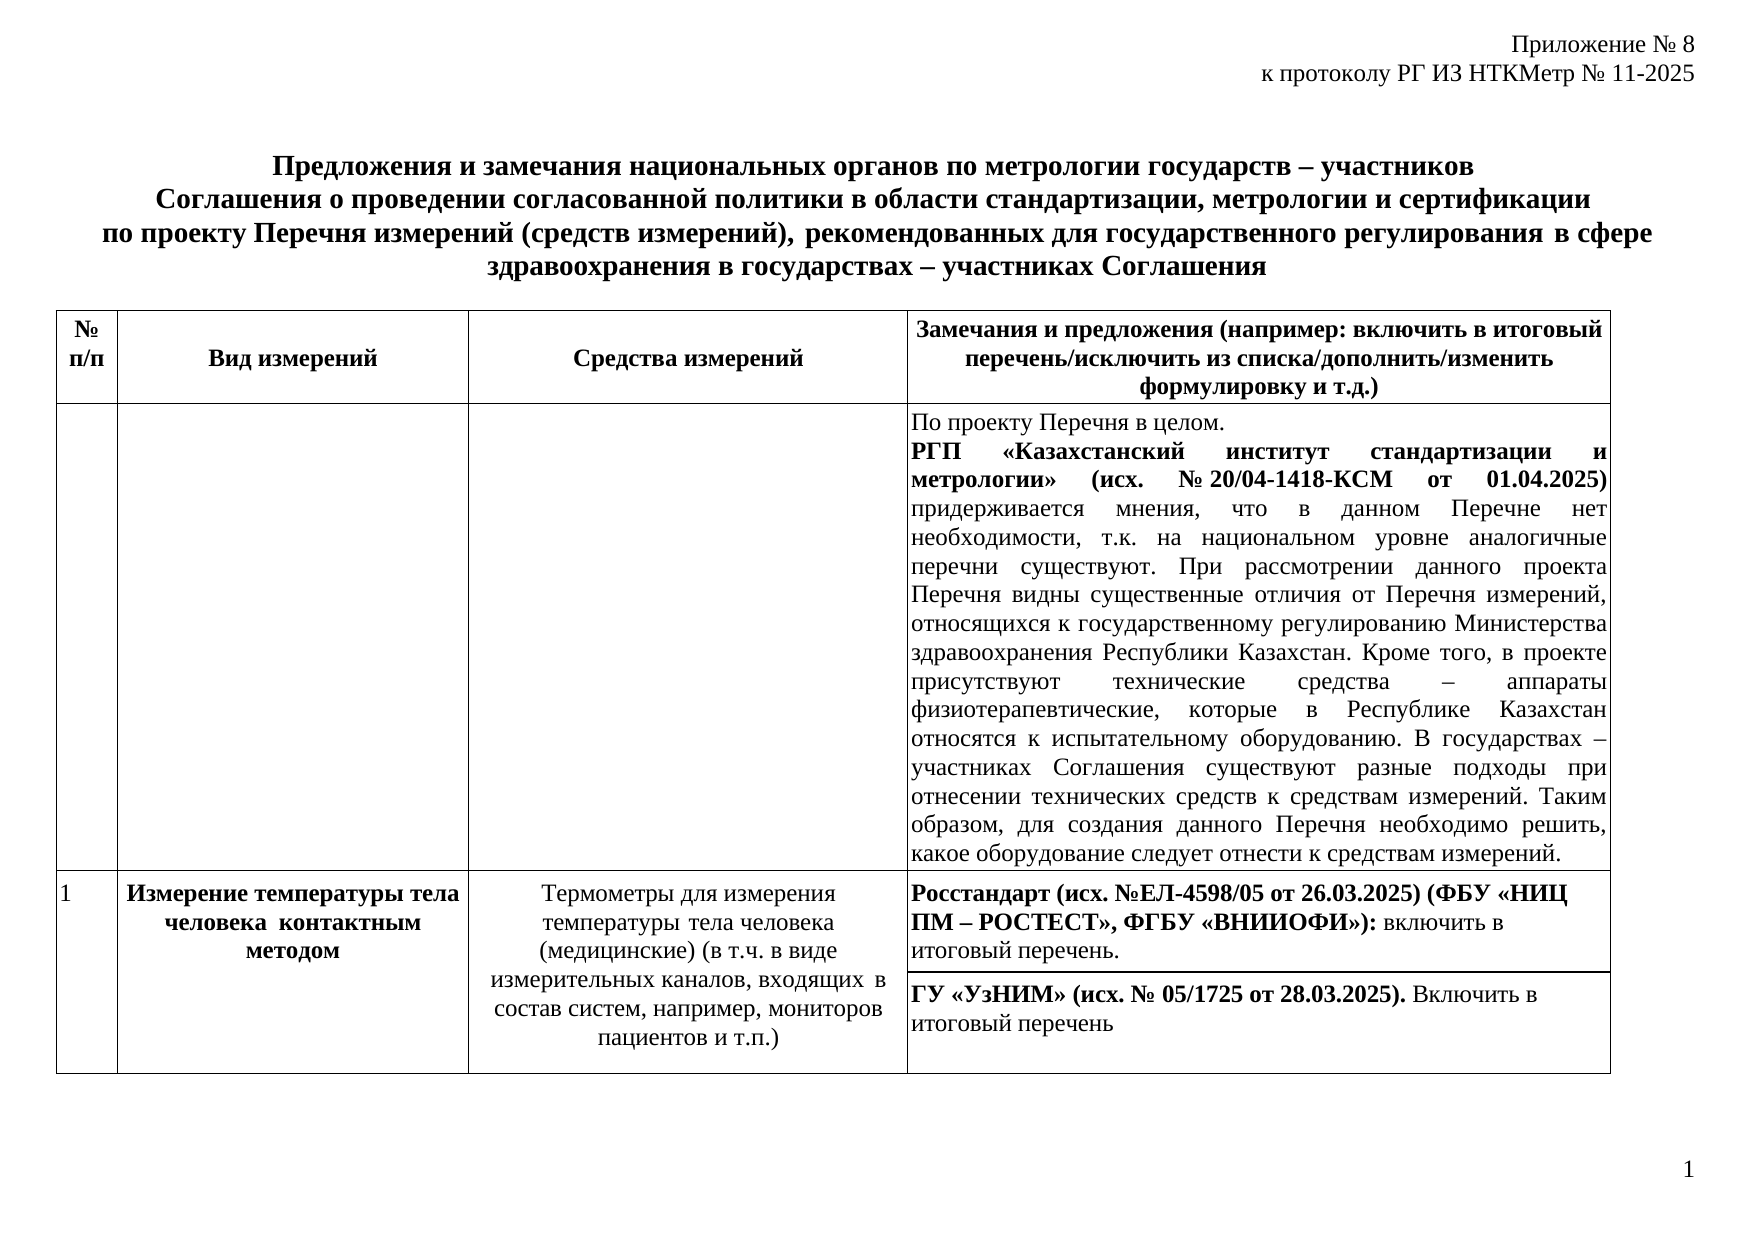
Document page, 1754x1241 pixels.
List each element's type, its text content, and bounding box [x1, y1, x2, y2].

table_cell Термометры для измерения температуры тела человека (медицинские) (в т.ч. в виде измерительных каналов, входящих в состав систем, например, мониторов пациентов и т.п.) [469, 871, 907, 1072]
table_cell По проекту Перечня в целом. РГП «Казахстанский институт стандартизации и метрологии» (исх. № 20/04-1418-КСМ от 01.04.2025) придерживается мнения, что в данном Перечне нет необходимости, т.к. на национальном уровне аналогичные перечни существуют. При рассмотрении данного проекта Перечня видны существенные отличия от Перечня измерений, относящихся к государственному регулированию Министерства здравоохранения Республики Казахстан. Кроме того, в проекте присутствуют технические средства – аппараты физиотерапевтические, которые в Республике Казахстан относятся к испытательному оборудованию. В государствах – участниках Соглашения существуют разные подходы при отнесении технических средств к средствам измерений. Таким образом, для создания данного Перечня необходимо решить, какое оборудование следует отнести к средствам измерений. [908, 404, 1610, 870]
table_cell [57, 871, 117, 1072]
table_header Средства измерений [469, 311, 907, 403]
table_header Вид измерений [118, 311, 468, 403]
table_cell [57, 404, 117, 870]
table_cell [908, 871, 1610, 971]
table_header Замечания и предложения (например: включить в итоговый перечень/исключить из списка/дополнить/изменить формулировку и т.д.) [908, 311, 1610, 403]
table_cell Измерение температуры тела человека контактным методом [118, 871, 468, 1072]
table_header № п/п [57, 311, 117, 403]
table_cell [118, 404, 468, 870]
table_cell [908, 973, 1610, 1072]
table_cell [469, 404, 907, 870]
text Предложения и замечания национальных органов по метрологии государств – участников Соглашения о проведении согласованной политики в области стандартизации, метрологии и сертификации по проекту Перечня измерений (средств измерений), рекомендованных для государственного регулирования в сфере здравоохранения в государствах – участниках Соглашения [59, 148, 1695, 282]
